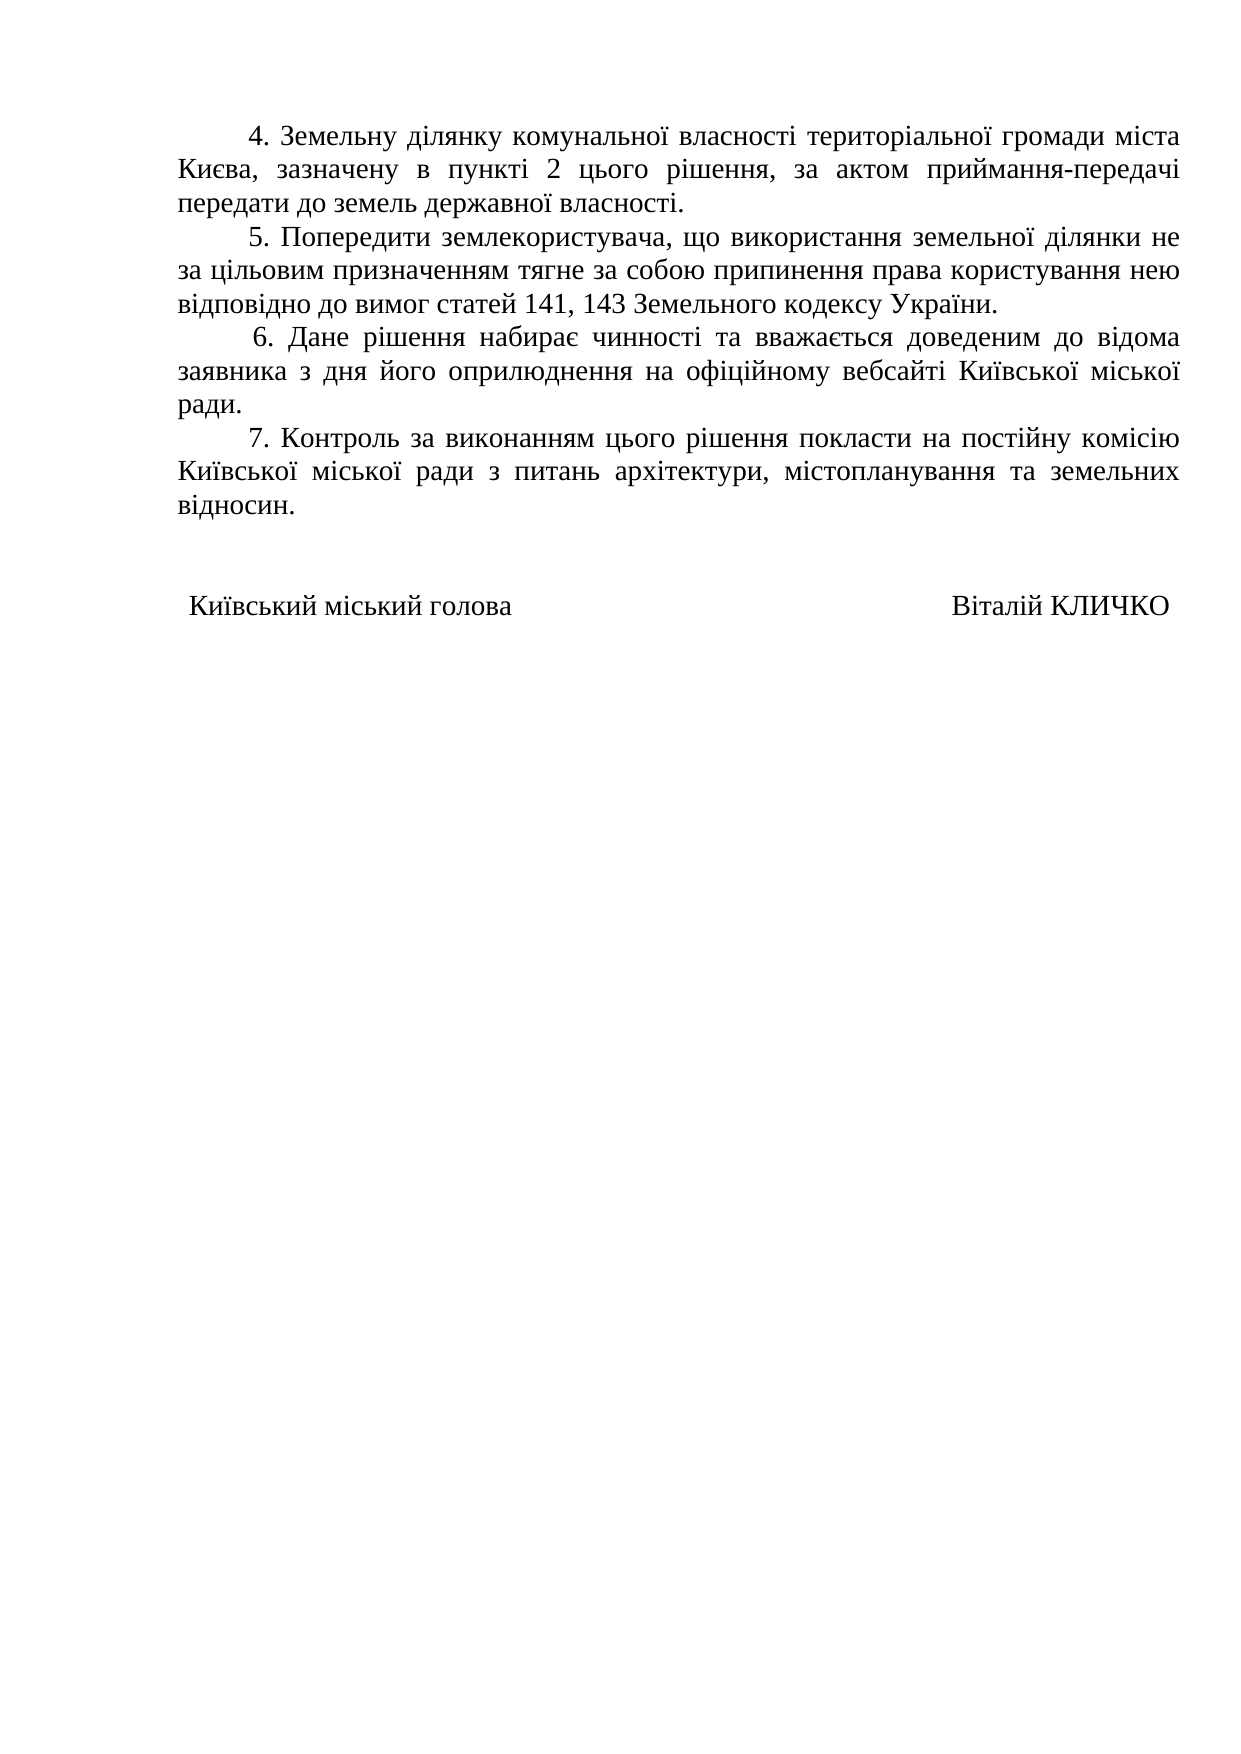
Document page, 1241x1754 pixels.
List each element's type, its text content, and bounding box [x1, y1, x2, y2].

text 4. Земельну ділянку комунальної власності територіальної громади міста Києва, зазначену в пункті 2 цього рішення, за актом приймання-передачі передати до земель державної власності. [177, 118, 1181, 219]
text 7. Контроль за виконанням цього рішення покласти на постійну комісію Київської міської ради з питань архітектури, містопланування та земельних відносин. [177, 420, 1181, 521]
text 5. Попередити землекористувача, що використання земельної ділянки не за цільовим призначенням тягне за собою припинення права користування нею відповідно до вимог статей 141, 143 Земельного кодексу України. [177, 219, 1181, 319]
table_header Київський міський голова [177, 588, 679, 621]
text 6. Дане рішення набирає чинності та вважається доведеним до відома заявника з дня його оприлюднення на офіційному вебсайті Київської міської ради. [177, 319, 1181, 420]
table_header Віталій КЛИЧКО [679, 588, 1181, 621]
